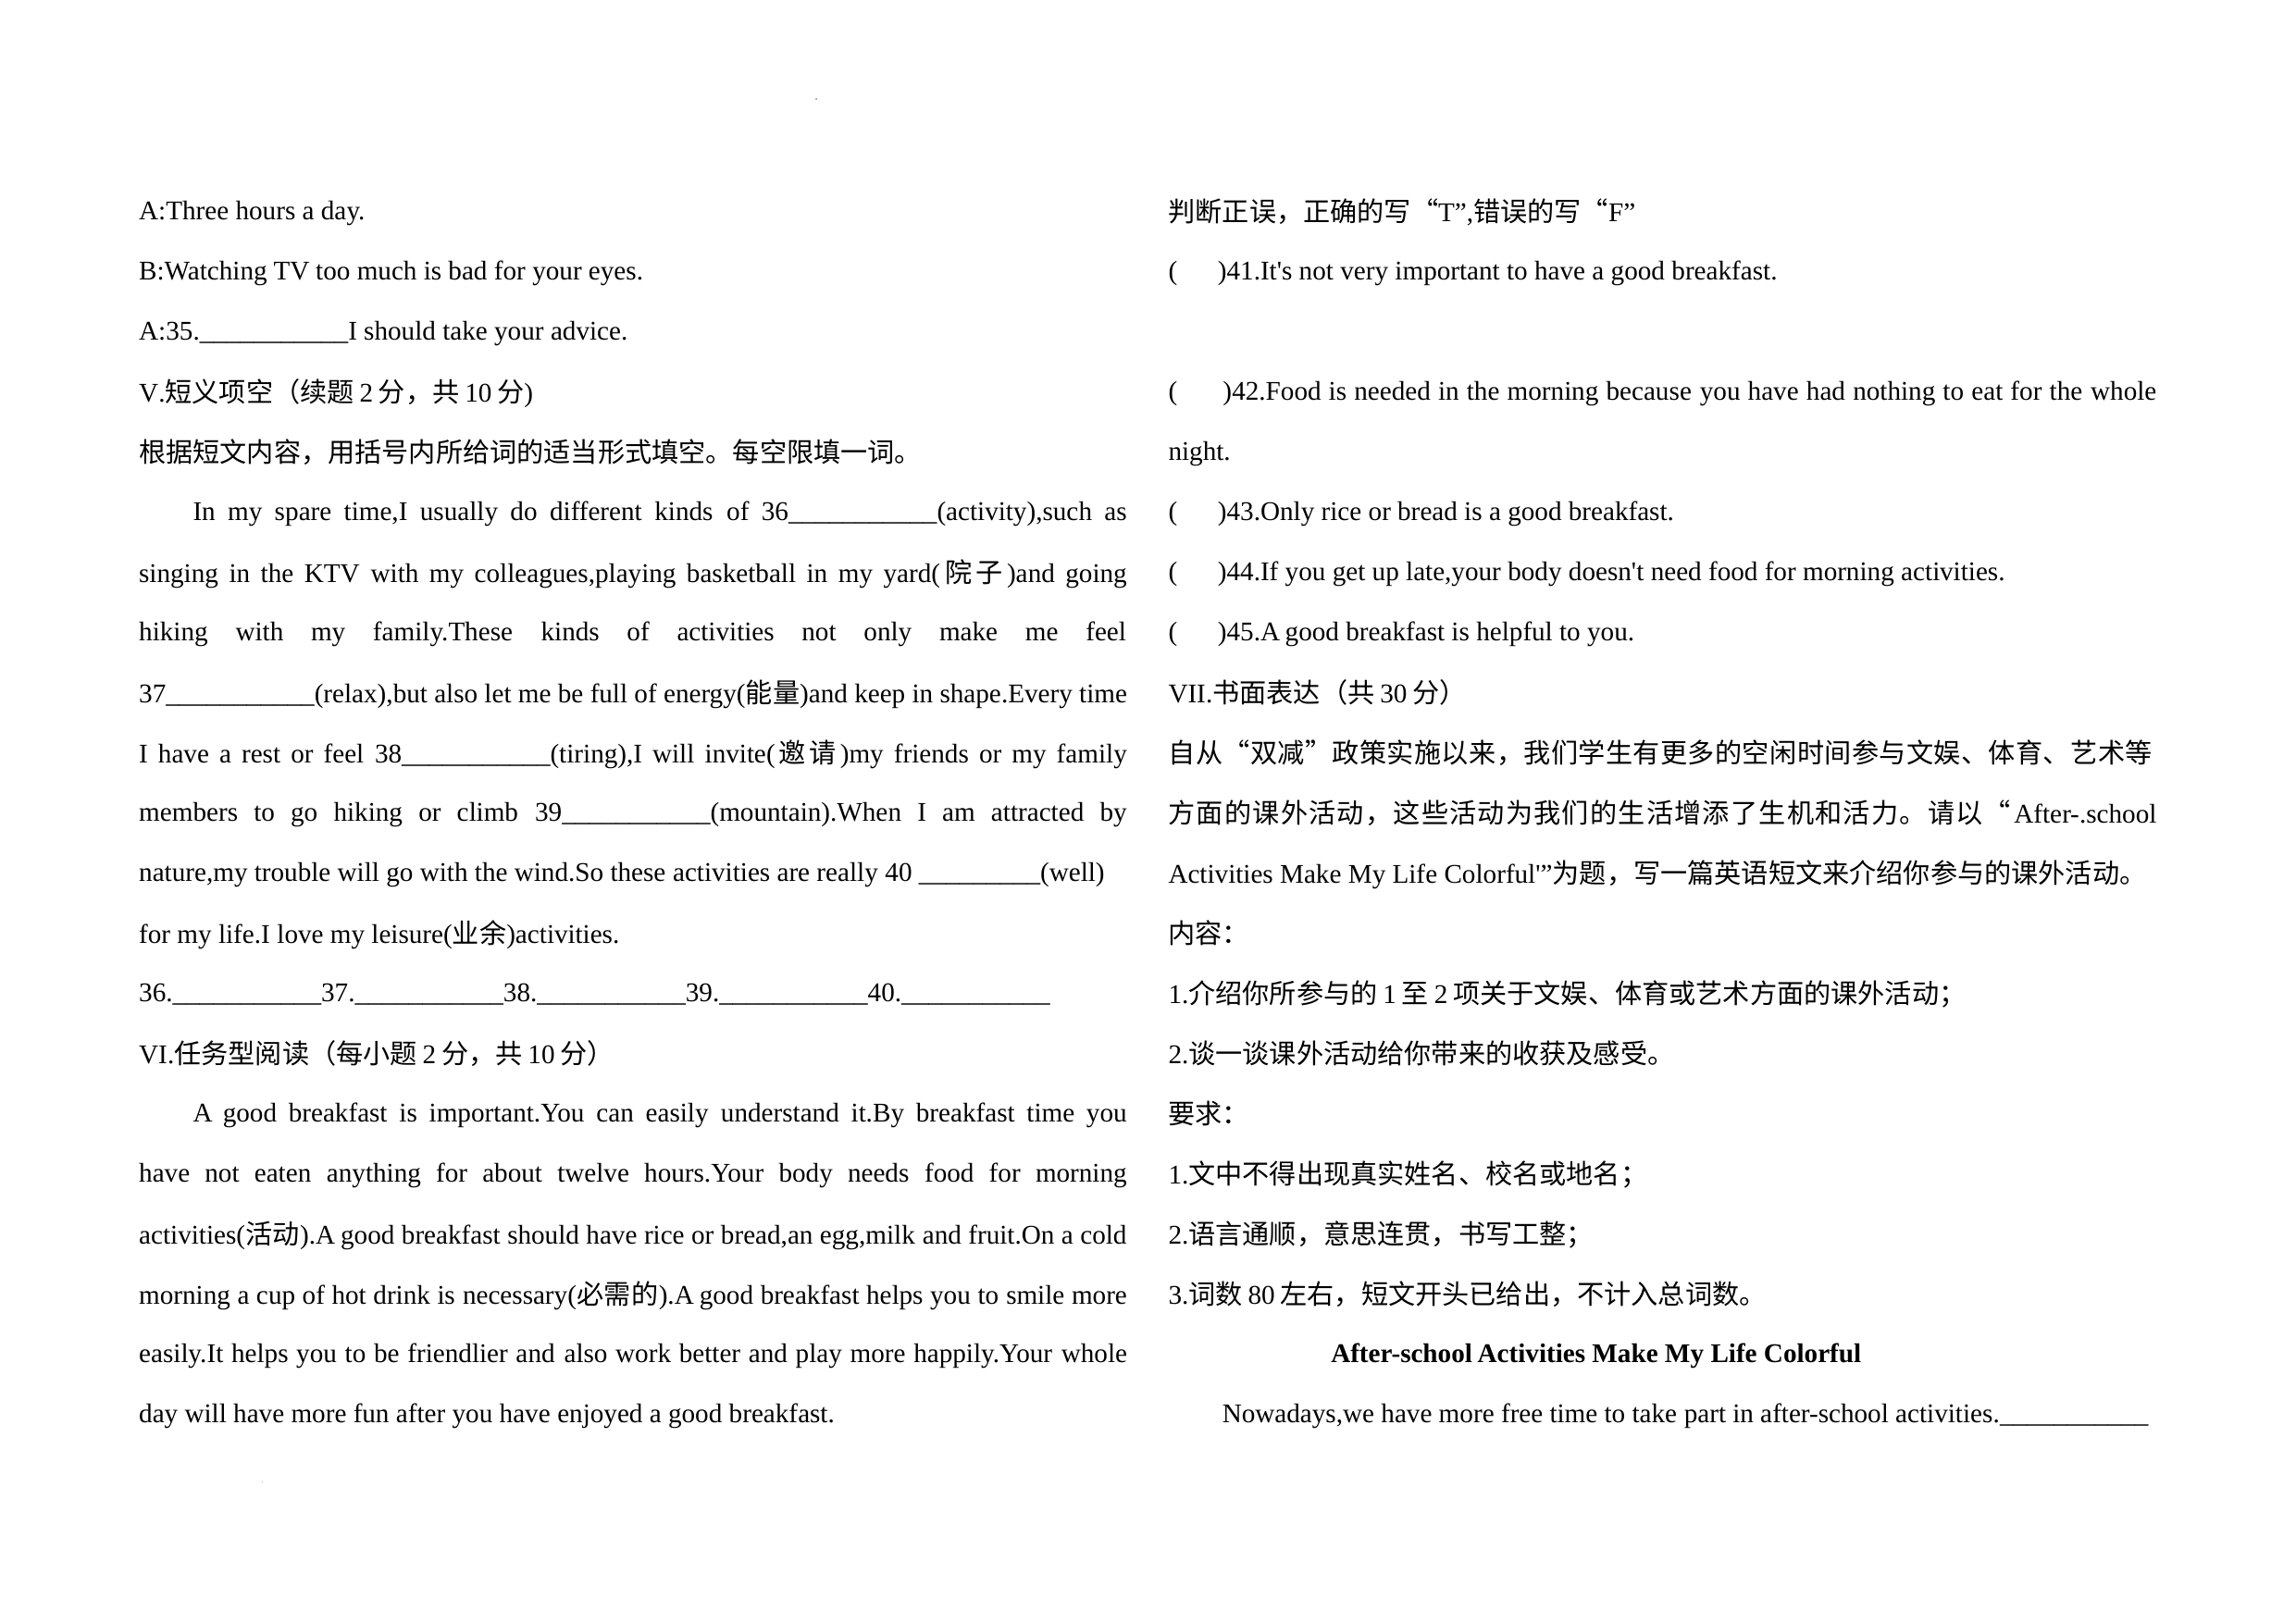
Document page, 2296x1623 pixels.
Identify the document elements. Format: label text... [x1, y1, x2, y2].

text 36.___________37.___________38.___________39.___________40.___________ [139, 961, 1127, 1022]
text A:Three hours a day. [139, 180, 1127, 240]
text Nowadays,we have more free time to take part in after-school activities.___________ [1168, 1382, 2156, 1443]
text 根据短文内容，用括号内所给词的适当形式填空。每空限填一词。 [139, 420, 1127, 480]
text A good breakfast is important.You can easily understand it.By breakfast time you have not eaten anything for about twelve hours.Your body needs food for morning activities(活动).A good breakfast should have rice or bread,an egg,milk and fruit.On a cold morning a cup of hot drink is necessary(必需的).A good breakfast helps you to smile more easily.It helps you to be friendlier and also work better and play more happily.Your whole day will have more fun after you have enjoyed a good breakfast. [139, 1082, 1127, 1443]
text 要求： [1168, 1082, 2156, 1142]
text ( )41.It's not very important to have a good breakfast. [1168, 240, 2156, 300]
text 1.介绍你所参与的1至2项关于文娱、体育或艺术方面的课外活动； [1168, 961, 2156, 1022]
text ( )42.Food is needed in the morning because you have had nothing to eat for the whole night. [1168, 360, 2156, 480]
text ( )45.A good breakfast is helpful to you. [1168, 601, 2156, 661]
text A:35.___________I should take your advice. [139, 300, 1127, 360]
text VII.书面表达（共30分） [1168, 661, 2156, 721]
text 判断正误，正确的写“T”,错误的写“F” [1168, 180, 2156, 240]
text 自从“双减”政策实施以来，我们学生有更多的空闲时间参与文娱、体育、艺术等方面的课外活动，这些活动为我们的生活增添了生机和活力。请以“After-.school Activities Make My Life Colorful'”为题，写一篇英语短文来介绍你参与的课外活动。 [1168, 721, 2156, 901]
text 1.文中不得出现真实姓名、校名或地名； [1168, 1142, 2156, 1202]
text ( )43.Only rice or bread is a good breakfast. [1168, 480, 2156, 540]
text ( )44.If you get up late,your body doesn't need food for morning activities. [1168, 540, 2156, 601]
text 2.谈一谈课外活动给你带来的收获及感受。 [1168, 1022, 2156, 1082]
text 2.语言通顺，意思连贯，书写工整； [1168, 1202, 2156, 1262]
text 内容： [1168, 901, 2156, 961]
text B:Watching TV too much is bad for your eyes. [139, 240, 1127, 300]
text After-school Activities Make My Life Colorful [1168, 1322, 2156, 1382]
text 3.词数80左右，短文开头已给出，不计入总词数。 [1168, 1262, 2156, 1322]
text for my life.I love my leisure(业余)activities. [139, 901, 1127, 961]
text In my spare time,I usually do different kinds of 36___________(activity),such as singing in the KTV with my colleagues,playing basketball in my yard(院子)and going hiking with my family.These kinds of activities not only make me feel 37___________(relax),but also let me be full of energy(能量)and keep in shape.Every time I have a rest or feel 38___________(tiring),I will invite(邀请)my friends or my family members to go hiking or climb 39___________(mountain).When I am attracted by nature,my trouble will go with the wind.So these activities are really 40 _________(well) [139, 480, 1127, 901]
text V.短义项空（续题2分，共10分) [139, 360, 1127, 420]
text VI.任务型阅读（每小题2分，共10分） [139, 1022, 1127, 1082]
